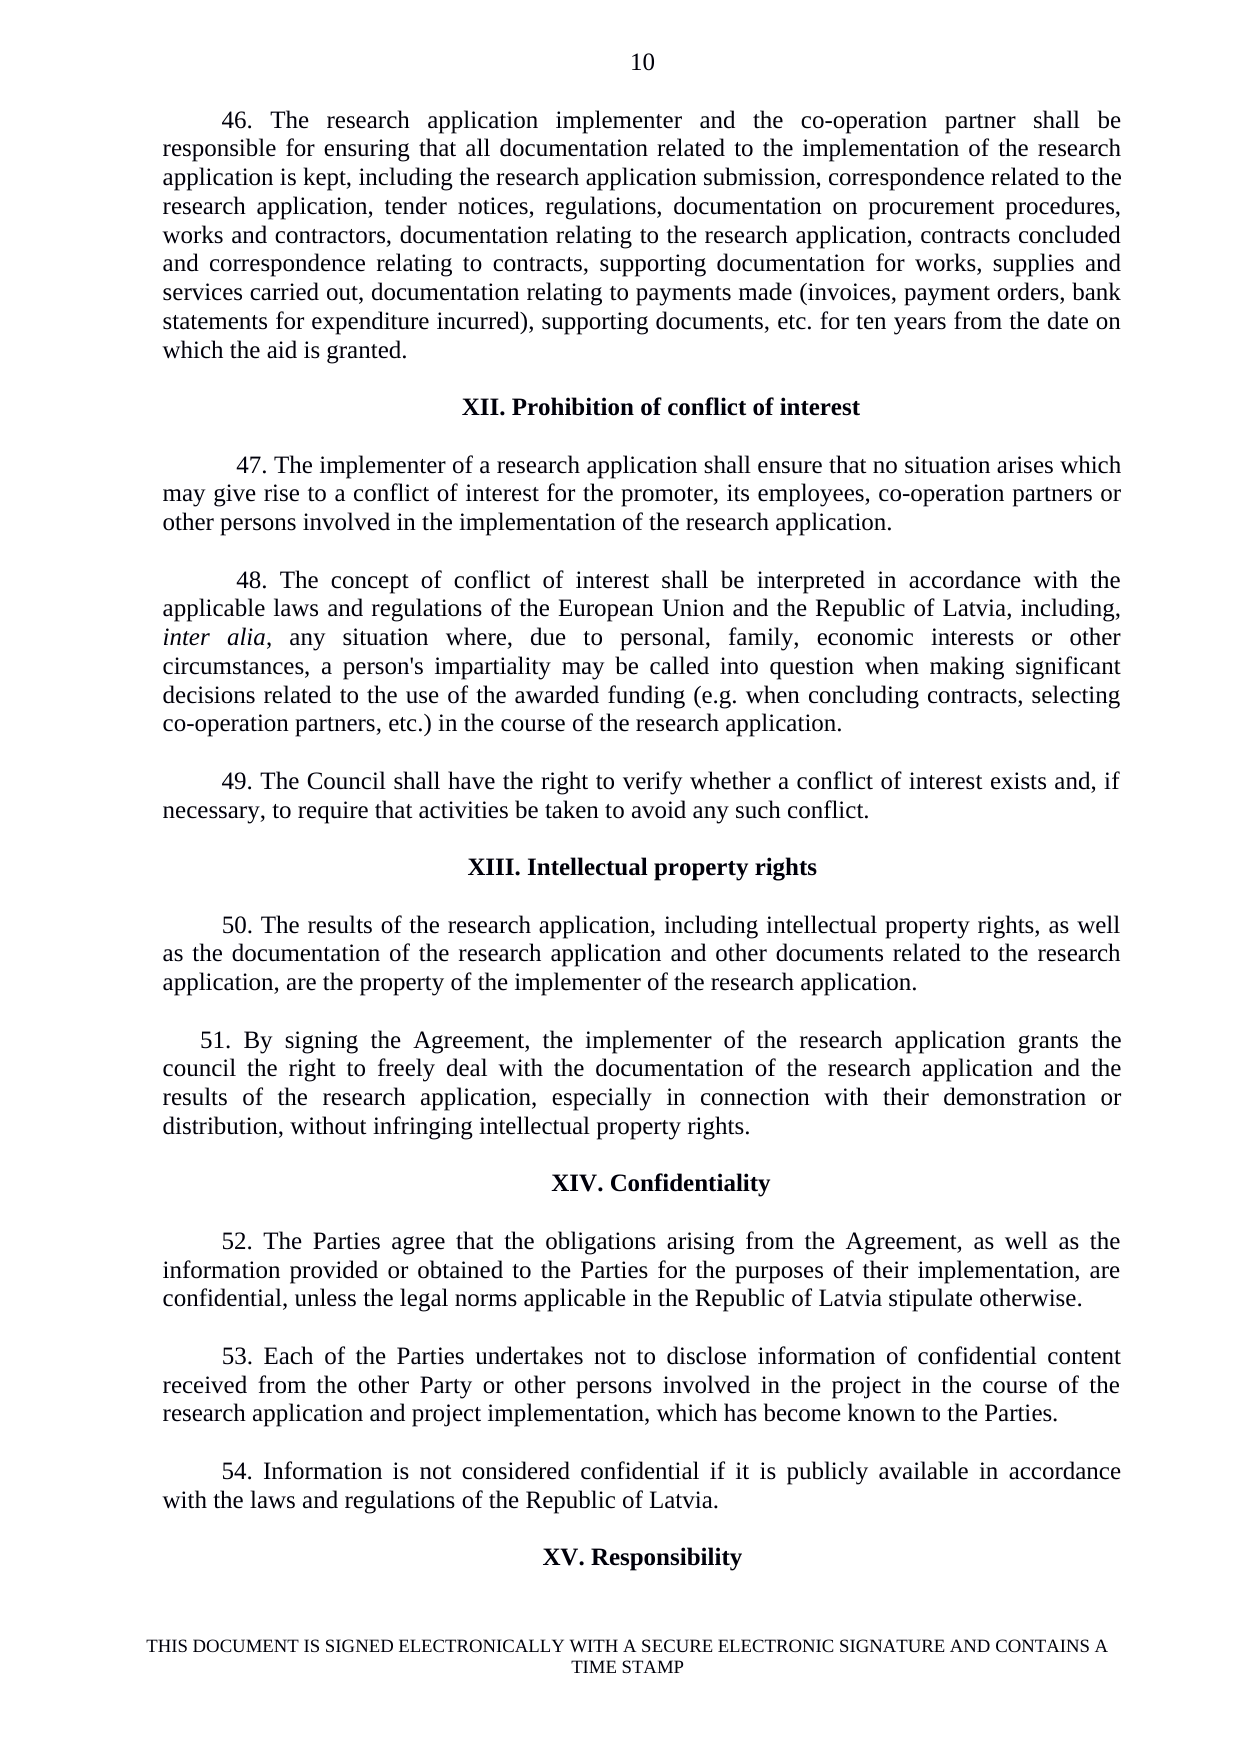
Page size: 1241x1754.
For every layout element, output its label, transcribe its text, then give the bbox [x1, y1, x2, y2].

text XIII. Intellectual property rights [162, 852, 1122, 881]
text XII. Prohibition of conflict of interest [200, 392, 1122, 421]
text 52. The Parties agree that the obligations arising from the Agreement, as well as the information provided or obtained to the Parties for the purposes of their implementation, are confidential, unless the legal norms applicable in the Republic of Latvia stipulate otherwise. [162, 1226, 1122, 1312]
text XIV. Confidentiality [200, 1168, 1122, 1197]
text 54. Information is not considered confidential if it is publicly available in accordance with the laws and regulations of the Republic of Latvia. [162, 1456, 1122, 1513]
text 53. Each of the Parties undertakes not to disclose information of confidential content received from the other Party or other persons involved in the project in the course of the research application and project implementation, which has become known to the Parties. [162, 1341, 1122, 1427]
text XV. Responsibility [162, 1542, 1122, 1571]
text 49. The Council shall have the right to verify whether a conflict of interest exists and, if necessary, to require that activities be taken to avoid any such conflict. [162, 766, 1122, 823]
text 47. The implementer of a research application shall ensure that no situation arises which may give rise to a conflict of interest for the promoter, its employees, co-operation partners or other persons involved in the implementation of the research application. [162, 450, 1122, 536]
text 50. The results of the research application, including intellectual property rights, as well as the documentation of the research application and other documents related to the research application, are the property of the implementer of the research application. [162, 910, 1122, 996]
text 51. By signing the Agreement, the implementer of the research application grants the council the right to freely deal with the documentation of the research application and the results of the research application, especially in connection with their demonstration or distribution, without infringing intellectual property rights. [162, 1025, 1122, 1140]
text 46. The research application implementer and the co-operation partner shall be responsible for ensuring that all documentation related to the implementation of the research application is kept, including the research application submission, correspondence related to the research application, tender notices, regulations, documentation on procurement procedures, works and contractors, documentation relating to the research application, contracts concluded and correspondence relating to contracts, supporting documentation for works, supplies and services carried out, documentation relating to payments made (invoices, payment orders, bank statements for expenditure incurred), supporting documents, etc. for ten years from the date on which the aid is granted. [162, 105, 1122, 363]
text 48. The concept of conflict of interest shall be interpreted in accordance with the applicable laws and regulations of the European Union and the Republic of Latvia, including, inter alia, any situation where, due to personal, family, economic interests or other circumstances, a person's impartiality may be called into question when making significant decisions related to the use of the awarded funding (e.g. when concluding contracts, selecting co-operation partners, etc.) in the course of the research application. [162, 565, 1122, 737]
